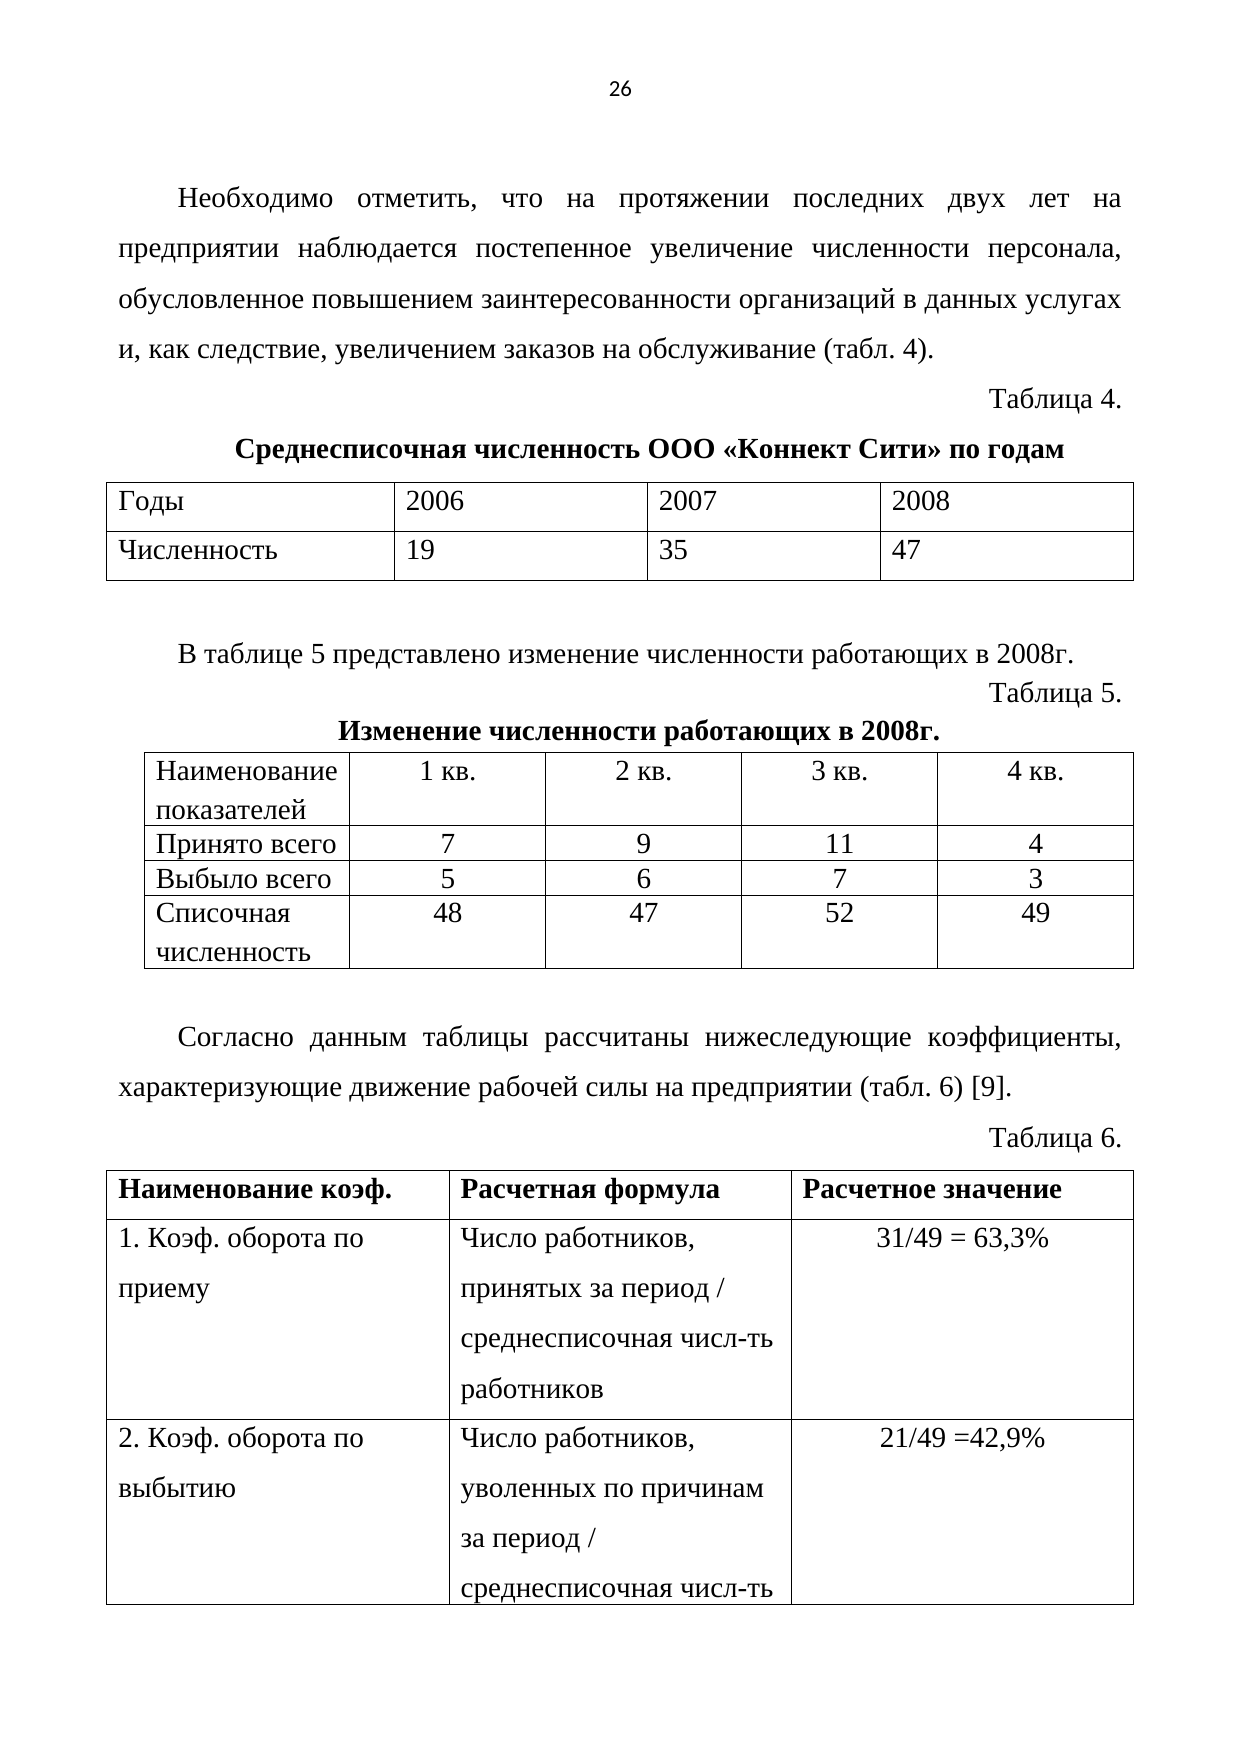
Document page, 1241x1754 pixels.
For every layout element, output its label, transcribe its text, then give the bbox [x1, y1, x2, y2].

table_cell 6 [546, 861, 741, 894]
table_cell 35 [648, 532, 880, 580]
table_cell 7 [350, 826, 545, 860]
table_cell Выбыло всего [145, 861, 349, 894]
table_header Наименование коэф. [107, 1171, 449, 1219]
text Изменение численности работающих в 2008г. [156, 713, 1122, 747]
table_header 1 кв. [350, 753, 545, 825]
table_cell 11 [742, 826, 937, 860]
table_header 3 кв. [742, 753, 937, 825]
table_cell 21/49 =42,9% [792, 1420, 1133, 1604]
table_header Расчетная формула [450, 1171, 791, 1219]
table_cell Списочная численность [145, 896, 349, 968]
table_header 2006 [395, 483, 647, 531]
text Таблица 4. [118, 381, 1122, 415]
text В таблице 5 представлено изменение численности работающих в 2008г. [118, 636, 1122, 670]
table_header Наименование показателей [145, 753, 349, 825]
table_cell Численность [107, 532, 394, 580]
table_cell 3 [938, 861, 1133, 894]
table_cell 31/49 = 63,3% [792, 1220, 1133, 1419]
table_cell 1. Коэф. оборота по приему [107, 1220, 449, 1419]
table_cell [107, 1420, 449, 1604]
text Среднесписочная численность ООО «Коннект Сити» по годам [118, 432, 1122, 465]
table_cell 9 [546, 826, 741, 860]
text Необходимо отметить, что на протяжении последних двух лет на предприятии наблюдается постепенное увеличение численности персонала, обусловленное повышением заинтересованности организаций в данных услугах и, как следствие, увеличением заказов на обслуживание (табл. 4). [118, 180, 1122, 364]
table_header Расчетное значение [792, 1171, 1133, 1219]
table_cell Принято всего [145, 826, 349, 860]
table_header 2 кв. [546, 753, 741, 825]
text Согласно данным таблицы рассчитаны нижеследующие коэффициенты, характеризующие движение рабочей силы на предприятии (табл. 6) [9]. [118, 1019, 1122, 1103]
text Таблица 5. [118, 675, 1122, 708]
table_cell 52 [742, 896, 937, 968]
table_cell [450, 1420, 791, 1604]
table_cell 5 [350, 861, 545, 894]
table_cell 47 [546, 896, 741, 968]
table_cell Число работников, принятых за период / среднесписочная числ-ть работников [450, 1220, 791, 1419]
text Таблица 6. [118, 1120, 1122, 1153]
table_header 2007 [648, 483, 880, 531]
table_header 4 кв. [938, 753, 1133, 825]
table_header Годы [107, 483, 394, 531]
table_cell 48 [350, 896, 545, 968]
table_cell 4 [938, 826, 1133, 860]
table_cell 47 [881, 532, 1133, 580]
table_cell 7 [742, 861, 937, 894]
table_cell 19 [395, 532, 647, 580]
table_cell 49 [938, 896, 1133, 968]
table_header 2008 [881, 483, 1133, 531]
